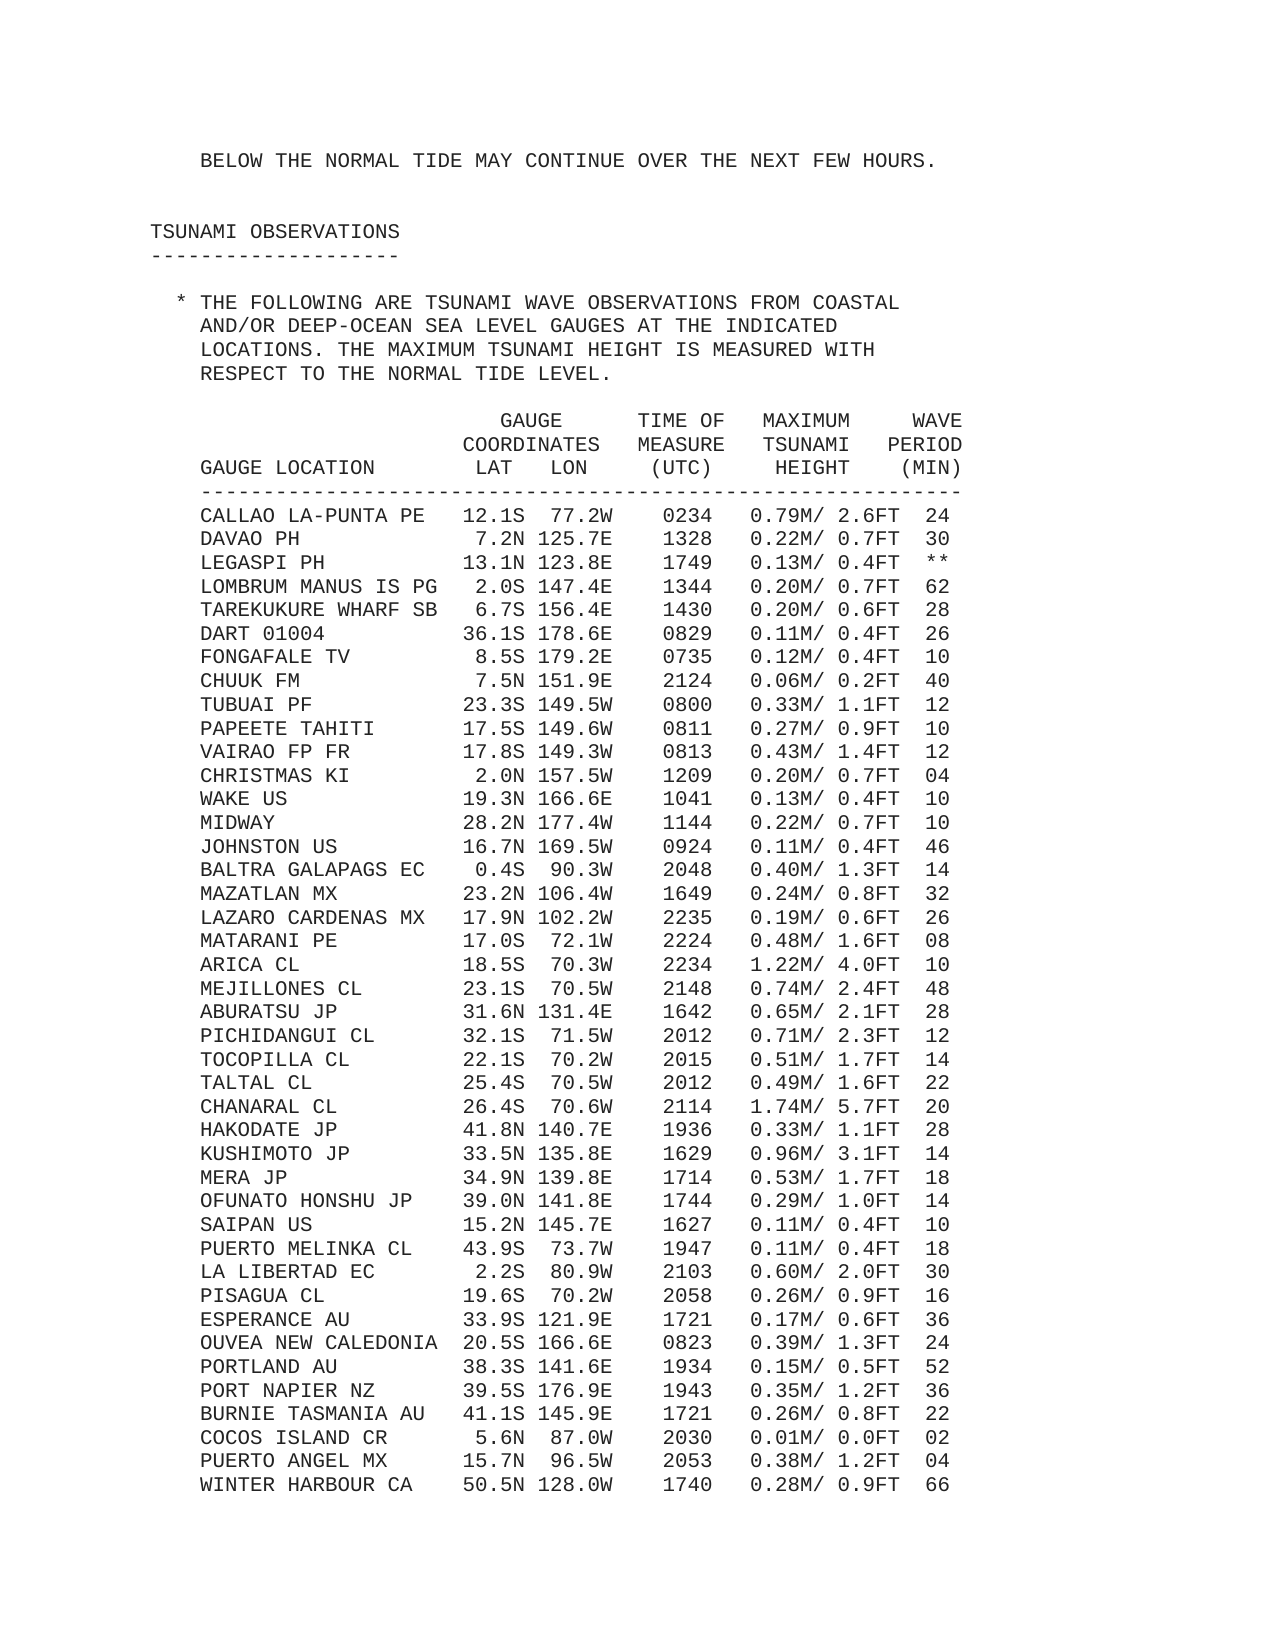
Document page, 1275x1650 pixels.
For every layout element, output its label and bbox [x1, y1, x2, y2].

text [150, 150, 1125, 1498]
